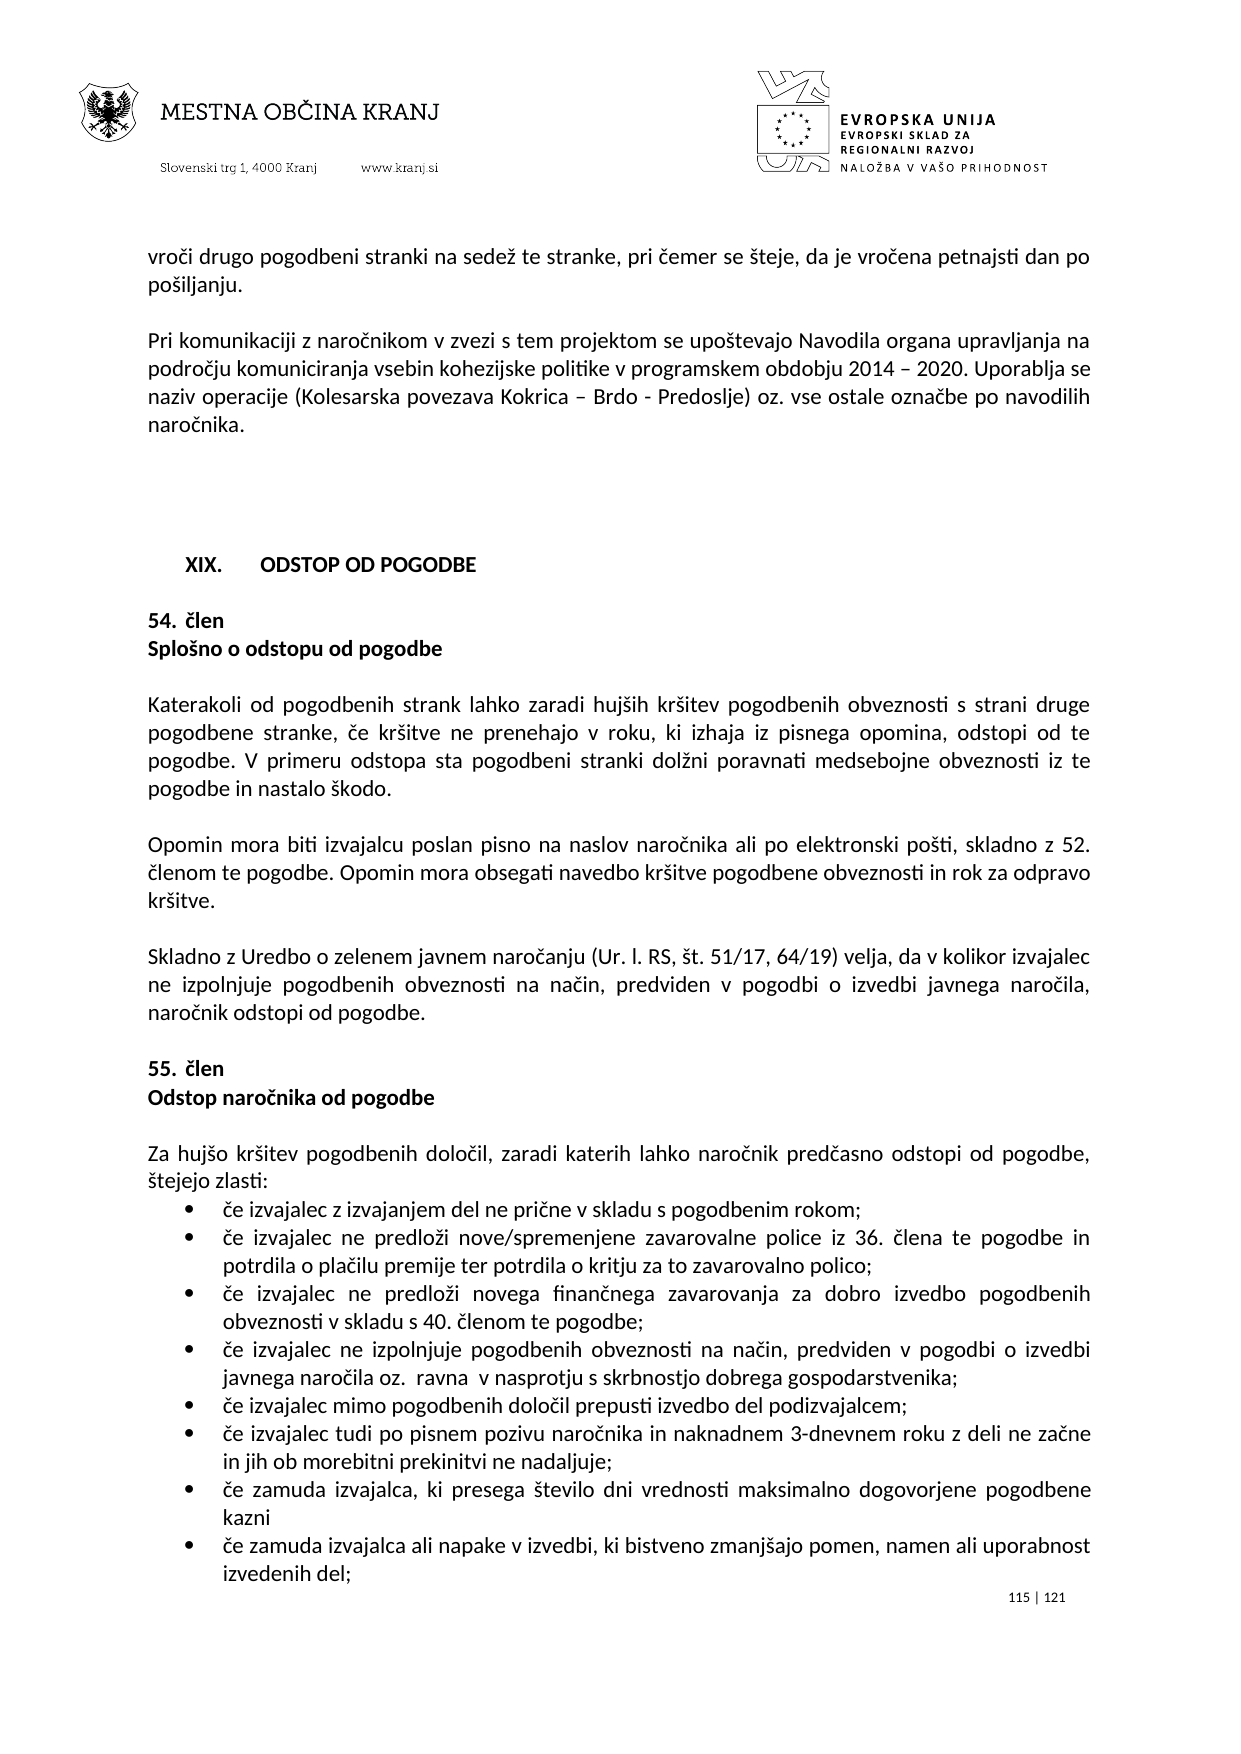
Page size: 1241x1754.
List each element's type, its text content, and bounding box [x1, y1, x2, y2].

text Splošno o odstopu od pogodbe [148, 634, 1092, 662]
text Pri komunikaciji z naročnikom v zvezi s tem projektom se upoštevajo Navodila organa upravljanja na področju komuniciranja vsebin kohezijske politike v programskem obdobju 2014 – 2020. Uporablja se naziv operacije (Kolesarska povezava Kokrica – Brdo - Predoslje) oz. vse ostale označbe po navodilih naročnika. [148, 326, 1092, 438]
list če izvajalec mimo pogodbenih določil prepusti izvedbo del podizvajalcem; [185, 1391, 1092, 1419]
text Odstop naročnika od pogodbe [148, 1083, 1092, 1111]
text Za hujšo kršitev pogodbenih določil, zaradi katerih lahko naročnik predčasno odstopi od pogodbe, štejejo zlasti: [148, 1139, 1092, 1195]
list če zamuda izvajalca ali napake v izvedbi, ki bistveno zmanjšajo pomen, namen ali uporabnost izvedenih del; [185, 1531, 1092, 1587]
list člen [148, 606, 1092, 634]
list če izvajalec tudi po pisnem pozivu naročnika in naknadnem 3-dnevnem roku z deli ne začne in jih ob morebitni prekinitvi ne nadaljuje; [185, 1419, 1092, 1475]
text Skladno z Uredbo o zelenem javnem naročanju (Ur. l. RS, št. 51/17, 64/19) velja, da v kolikor izvajalec ne izpolnjuje pogodbenih obveznosti na način, predviden v pogodbi o izvedbi javnega naročila, naročnik odstopi od pogodbe. [148, 942, 1092, 1027]
list če izvajalec z izvajanjem del ne prične v skladu s pogodbenim rokom; [185, 1195, 1092, 1223]
picture [0, 0, 1224, 231]
text Katerakoli od pogodbenih strank lahko zaradi hujših kršitev pogodbenih obveznosti s strani druge pogodbene stranke, če kršitve ne prenehajo v roku, ki izhaja iz pisnega opomina, odstopi od te pogodbe. V primeru odstopa sta pogodbeni stranki dolžni poravnati medsebojne obveznosti iz te pogodbe in nastalo škodo. [148, 690, 1092, 802]
list če izvajalec ne izpolnjuje pogodbenih obveznosti na način, predviden v pogodbi o izvedbi javnega naročila oz. ravna v nasprotju s skrbnostjo dobrega gospodarstvenika; [185, 1335, 1092, 1391]
text Opomin mora biti izvajalcu poslan pisno na naslov naročnika ali po elektronski pošti, skladno z 52. členom te pogodbe. Opomin mora obsegati navedbo kršitve pogodbene obveznosti in rok za odpravo kršitve. [148, 830, 1092, 914]
list ODSTOP OD POGODBE [185, 550, 1092, 578]
list člen [148, 1054, 1092, 1083]
list če izvajalec ne predloži novega finančnega zavarovanja za dobro izvedbo pogodbenih obveznosti v skladu s 40. členom te pogodbe; [185, 1279, 1092, 1335]
list če izvajalec ne predloži nove/spremenjene zavarovalne police iz 36. člena te pogodbe in potrdila o plačilu premije ter potrdila o kritju za to zavarovalno polico; [185, 1223, 1092, 1279]
list če zamuda izvajalca, ki presega število dni vrednosti maksimalno dogovorjene pogodbene kazni [185, 1475, 1092, 1531]
